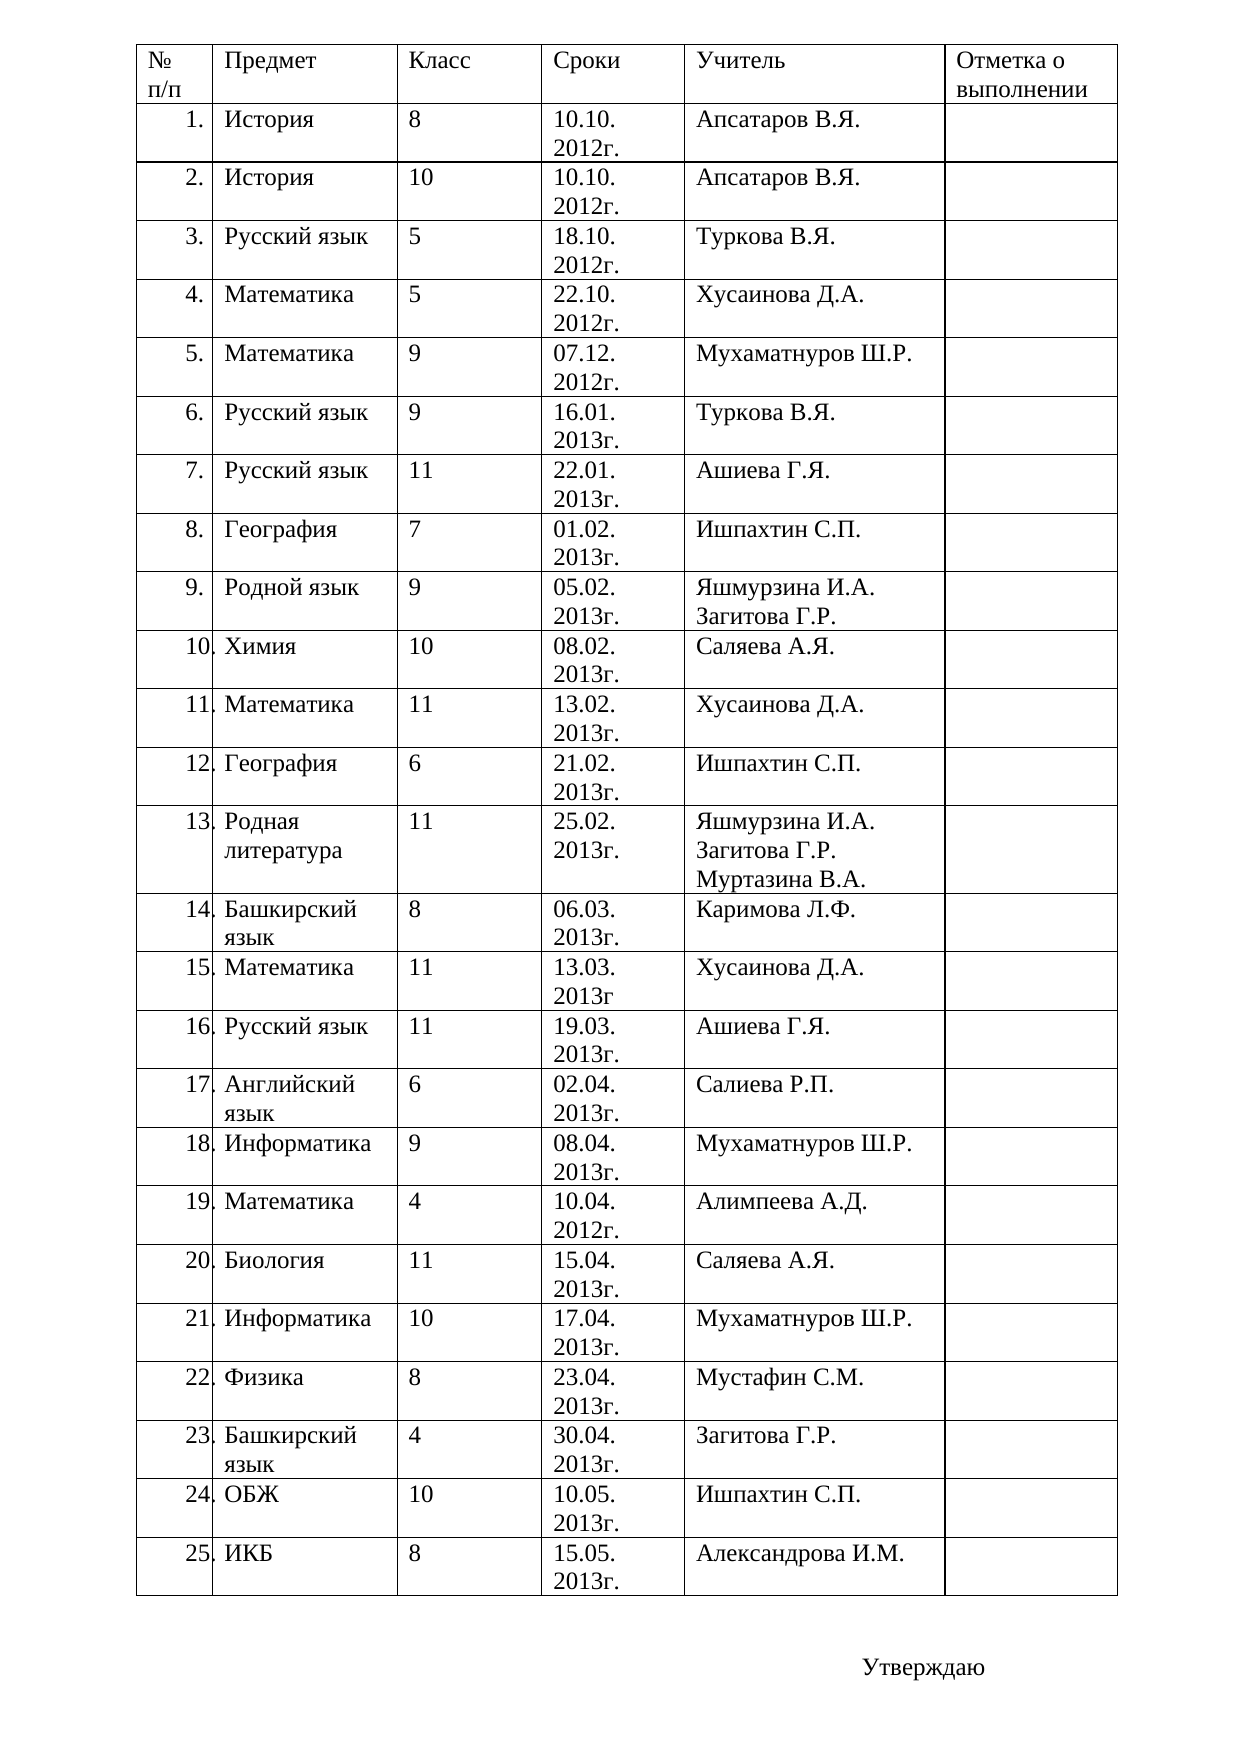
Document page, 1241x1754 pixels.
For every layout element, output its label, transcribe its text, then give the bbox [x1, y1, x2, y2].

table_cell Ишпахтин С.П. [685, 514, 944, 571]
table_cell [946, 952, 1117, 1010]
table_cell Математика [213, 280, 397, 337]
table_cell 22.10. 2012г. [542, 280, 684, 337]
table_cell [946, 1011, 1117, 1068]
table_cell Ашиева Г.Я. [685, 455, 944, 513]
table_header № п/п [137, 45, 212, 103]
table_cell [137, 689, 212, 747]
table_cell Ишпахтин С.П. [685, 748, 944, 805]
table_cell Каримова Л.Ф. [685, 894, 944, 951]
table_cell [137, 1479, 212, 1537]
table_cell Мухаматнуров Ш.Р. [685, 1128, 944, 1185]
table_header Сроки [542, 45, 684, 103]
table_cell [137, 163, 212, 220]
table_cell История [213, 163, 397, 220]
table_cell [946, 1128, 1117, 1185]
table_cell [137, 748, 212, 805]
table_cell 11 [398, 689, 541, 747]
table_cell [137, 1538, 212, 1595]
table_cell Алимпеева А.Д. [685, 1186, 944, 1244]
table_cell [946, 689, 1117, 747]
table_cell Башкирский язык [213, 894, 397, 951]
table_cell Яшмурзина И.А. Загитова Г.Р. [685, 572, 944, 630]
table_cell Апсатаров В.Я. [685, 163, 944, 220]
table_cell 13.02. 2013г. [542, 689, 684, 747]
table_cell [137, 338, 212, 396]
table_cell [946, 1245, 1117, 1302]
table_cell Биология [213, 1245, 397, 1302]
table_cell 10 [398, 631, 541, 688]
table_cell Физика [213, 1362, 397, 1419]
table_cell 18.10. 2012г. [542, 221, 684, 278]
table_cell 7 [398, 514, 541, 571]
table_cell [137, 221, 212, 278]
table_cell 4 [398, 1421, 541, 1478]
table_cell Салиева Р.П. [685, 1069, 944, 1127]
table_cell 4 [398, 1186, 541, 1244]
table_cell 6 [398, 1069, 541, 1127]
table_cell [946, 338, 1117, 396]
table_cell [137, 1128, 212, 1185]
table_cell Русский язык [213, 397, 397, 454]
table_cell 19.03. 2013г. [542, 1011, 684, 1068]
table_cell География [213, 748, 397, 805]
table_cell 9 [398, 1128, 541, 1185]
table_cell [137, 280, 212, 337]
table_cell Русский язык [213, 455, 397, 513]
table_cell Родная литература [213, 806, 397, 893]
table_cell Апсатаров В.Я. [685, 104, 944, 161]
table_cell История [213, 104, 397, 161]
table_cell 8 [398, 1362, 541, 1419]
table_cell 11 [398, 1245, 541, 1302]
table_cell 08.02. 2013г. [542, 631, 684, 688]
table_cell 9 [398, 572, 541, 630]
table_cell 30.04. 2013г. [542, 1421, 684, 1478]
table_cell 23.04. 2013г. [542, 1362, 684, 1419]
table_cell Саляева А.Я. [685, 1245, 944, 1302]
table_cell [137, 1245, 212, 1302]
table_cell 6 [398, 748, 541, 805]
table_cell 10.10. 2012г. [542, 104, 684, 161]
table_header Отметка о выполнении [946, 45, 1117, 103]
table_cell География [213, 514, 397, 571]
table_cell Информатика [213, 1304, 397, 1361]
table_cell 13.03. 2013г [542, 952, 684, 1010]
table_cell Мухаматнуров Ш.Р. [685, 1304, 944, 1361]
table_cell [137, 1421, 212, 1478]
table_cell Александрова И.М. [685, 1538, 944, 1595]
table_cell [137, 894, 212, 951]
table_cell [946, 280, 1117, 337]
table_cell 10 [398, 163, 541, 220]
table_cell [946, 806, 1117, 893]
table_cell Математика [213, 689, 397, 747]
table_cell 21.02. 2013г. [542, 748, 684, 805]
table_cell [137, 1186, 212, 1244]
table_cell 5 [398, 221, 541, 278]
table_header Класс [398, 45, 541, 103]
table_cell 22.01. 2013г. [542, 455, 684, 513]
table_cell 01.02. 2013г. [542, 514, 684, 571]
table_cell [137, 572, 212, 630]
table_cell 9 [398, 338, 541, 396]
table_cell 8 [398, 894, 541, 951]
text Утверждаю [738, 1652, 1152, 1681]
table_cell Ашиева Г.Я. [685, 1011, 944, 1068]
table_cell 07.12. 2012г. [542, 338, 684, 396]
table_cell [137, 455, 212, 513]
table_cell Математика [213, 952, 397, 1010]
table_cell [946, 748, 1117, 805]
table_cell 10 [398, 1479, 541, 1537]
table_cell [946, 455, 1117, 513]
table_cell Мустафин С.М. [685, 1362, 944, 1419]
table_cell 02.04. 2013г. [542, 1069, 684, 1127]
table_cell [137, 104, 212, 161]
table_cell 10 [398, 1304, 541, 1361]
table_cell 8 [398, 104, 541, 161]
table_cell [137, 1362, 212, 1419]
table_cell 9 [398, 397, 541, 454]
table_cell Русский язык [213, 1011, 397, 1068]
table_cell [137, 806, 212, 893]
table_cell [946, 894, 1117, 951]
table_cell [946, 1538, 1117, 1595]
table_cell Загитова Г.Р. [685, 1421, 944, 1478]
table_header Предмет [213, 45, 397, 103]
table_cell 5 [398, 280, 541, 337]
table_cell Хусаинова Д.А. [685, 689, 944, 747]
table_cell [137, 952, 212, 1010]
table_cell [946, 104, 1117, 161]
table_cell [946, 221, 1117, 278]
table_cell Родной язык [213, 572, 397, 630]
table_cell [946, 1069, 1117, 1127]
table_cell Информатика [213, 1128, 397, 1185]
table_cell 16.01. 2013г. [542, 397, 684, 454]
table_cell 11 [398, 1011, 541, 1068]
table_cell [137, 397, 212, 454]
table_cell 10.05. 2013г. [542, 1479, 684, 1537]
table_cell Мухаматнуров Ш.Р. [685, 338, 944, 396]
table_cell 17.04. 2013г. [542, 1304, 684, 1361]
table_cell Туркова В.Я. [685, 221, 944, 278]
table_cell ОБЖ [213, 1479, 397, 1537]
table_cell 15.04. 2013г. [542, 1245, 684, 1302]
table_cell 06.03. 2013г. [542, 894, 684, 951]
table_cell [946, 631, 1117, 688]
table_cell [946, 572, 1117, 630]
table_cell [137, 1011, 212, 1068]
table_cell Башкирский язык [213, 1421, 397, 1478]
table_cell 8 [398, 1538, 541, 1595]
table_cell [137, 514, 212, 571]
table_cell [137, 631, 212, 688]
table_cell [137, 1069, 212, 1127]
table_cell 08.04. 2013г. [542, 1128, 684, 1185]
table_cell [946, 1479, 1117, 1537]
table_cell Туркова В.Я. [685, 397, 944, 454]
table_cell 25.02. 2013г. [542, 806, 684, 893]
table_cell Химия [213, 631, 397, 688]
table_cell Математика [213, 338, 397, 396]
table_cell Русский язык [213, 221, 397, 278]
table_cell 11 [398, 806, 541, 893]
table_cell 10.10. 2012г. [542, 163, 684, 220]
table_cell ИКБ [213, 1538, 397, 1595]
table_cell [946, 1421, 1117, 1478]
table_cell Ишпахтин С.П. [685, 1479, 944, 1537]
table_cell [946, 514, 1117, 571]
table_cell Саляева А.Я. [685, 631, 944, 688]
table_cell Хусаинова Д.А. [685, 952, 944, 1010]
table_header Учитель [685, 45, 944, 103]
table_cell Математика [213, 1186, 397, 1244]
table_cell [946, 163, 1117, 220]
table_cell 11 [398, 952, 541, 1010]
table_cell [946, 1304, 1117, 1361]
table_cell Хусаинова Д.А. [685, 280, 944, 337]
table_cell 15.05. 2013г. [542, 1538, 684, 1595]
table_cell Яшмурзина И.А. Загитова Г.Р. Муртазина В.А. [685, 806, 944, 893]
table_cell 10.04. 2012г. [542, 1186, 684, 1244]
table_cell 11 [398, 455, 541, 513]
table_cell [946, 1186, 1117, 1244]
table_cell Английский язык [213, 1069, 397, 1127]
table_cell 05.02. 2013г. [542, 572, 684, 630]
table_cell [946, 397, 1117, 454]
table_cell [137, 1304, 212, 1361]
table_cell [946, 1362, 1117, 1419]
